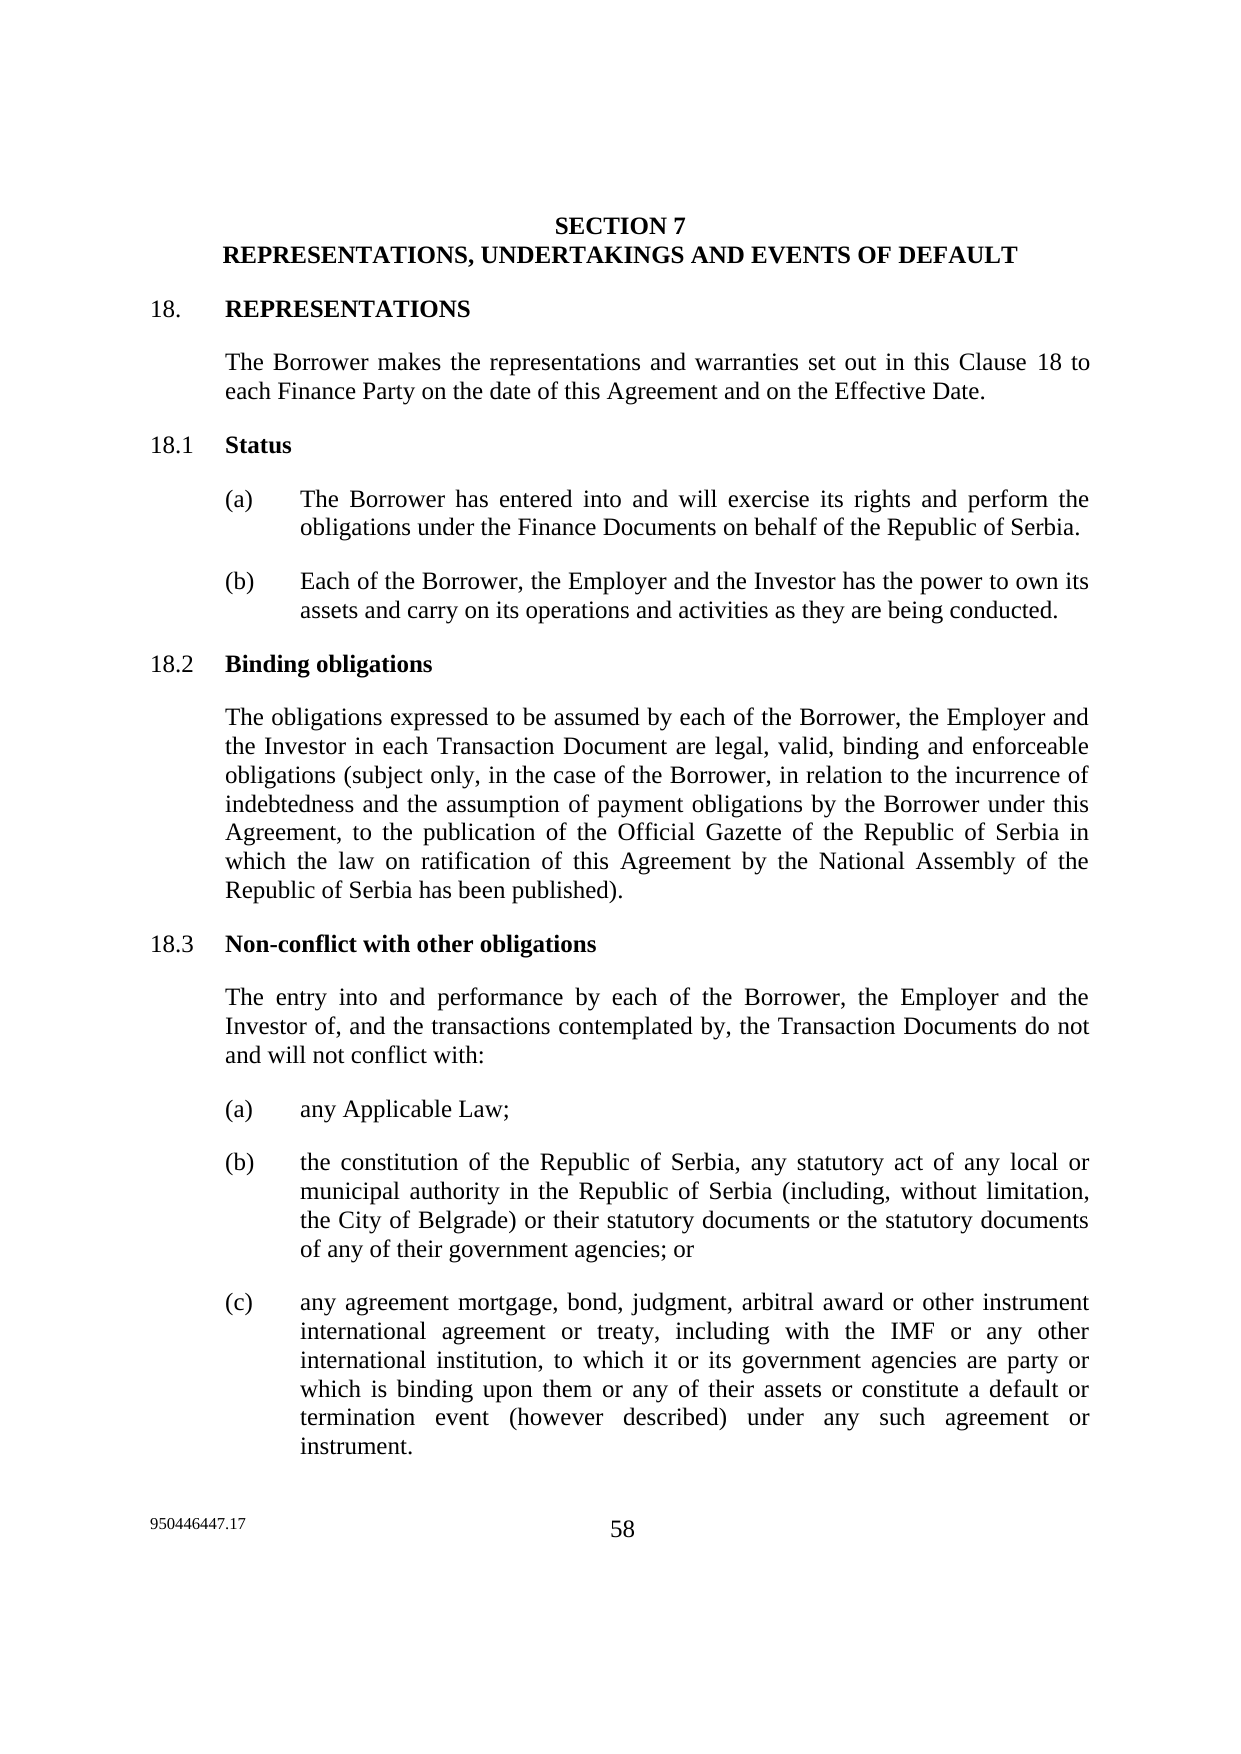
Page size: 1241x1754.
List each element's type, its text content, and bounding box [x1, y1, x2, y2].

text SECTION 7 [150, 211, 1090, 240]
text Non-conflict with other obligations [150, 929, 1090, 957]
text Binding obligations [150, 649, 1090, 677]
text any Applicable Law; [225, 1094, 1090, 1122]
text The obligations expressed to be assumed by each of the Borrower, the Employer and the Investor in each Transaction Document are legal, valid, binding and enforceable obligations (subject only, in the case of the Borrower, in relation to the incurrence of indebtedness and the assumption of payment obligations by the Borrower under this Agreement, to the publication of the Official Gazette of the Republic of Serbia in which the law on ratification of this Agreement by the National Assembly of the Republic of Serbia has been published). [225, 702, 1090, 904]
text Representations [150, 294, 1090, 322]
text REPRESENTATIONS, UNDERTAKINGS AND EVENTS OF DEFAULT [150, 240, 1090, 269]
text Status [150, 430, 1090, 459]
text The entry into and performance by each of the Borrower, the Employer and the Investor of, and the transactions contemplated by, the Transaction Documents do not and will not conflict with: [225, 982, 1090, 1069]
text Each of the Borrower, the Employer and the Investor has the power to own its assets and carry on its operations and activities as they are being conducted. [225, 566, 1090, 624]
text The Borrower has entered into and will exercise its rights and perform the obligations under the Finance Documents on behalf of the Republic of Serbia. [225, 484, 1090, 541]
text The Borrower makes the representations and warranties set out in this Clause 18 to each Finance Party on the date of this Agreement and on the Effective Date. [225, 347, 1090, 405]
text any agreement mortgage, bond, judgment, arbitral award or other instrument international agreement or treaty, including with the IMF or any other international institution, to which it or its government agencies are party or which is binding upon them or any of their assets or constitute a default or termination event (however described) under any such agreement or instrument. [225, 1287, 1090, 1460]
text the constitution of the Republic of Serbia, any statutory act of any local or municipal authority in the Republic of Serbia (including, without limitation, the City of Belgrade) or their statutory documents or the statutory documents of any of their government agencies; or [225, 1147, 1090, 1262]
